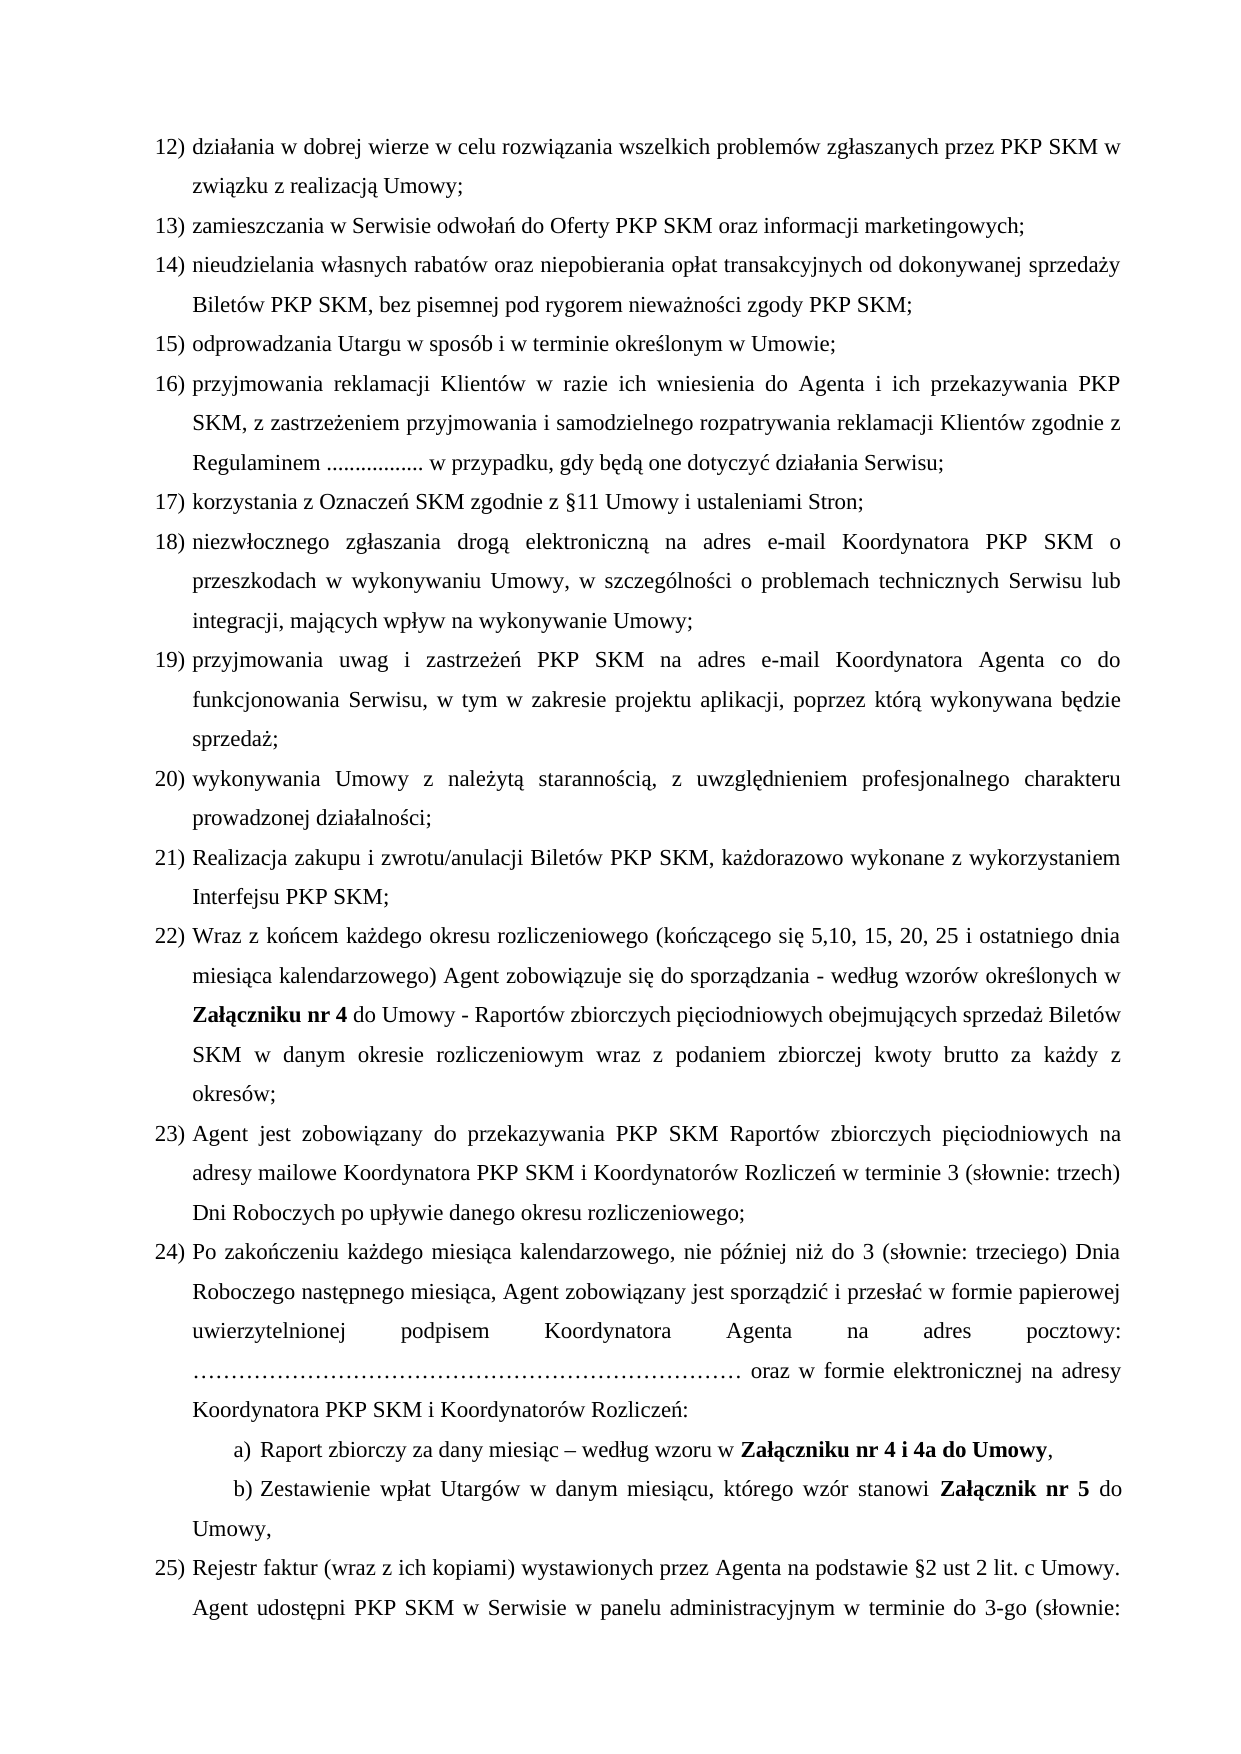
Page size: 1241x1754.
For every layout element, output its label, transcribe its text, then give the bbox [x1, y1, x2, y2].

list Zestawienie wpłat Utargów w danym miesiącu, którego wzór stanowi Załącznik nr 5 do Umowy, [192, 1475, 1122, 1541]
list Raport zbiorczy za dany miesiąc – według wzoru w Załączniku nr 4 i 4a do Umowy, [192, 1436, 1122, 1462]
list nieudzielania własnych rabatów oraz niepobierania opłat transakcyjnych od dokonywanej sprzedaży Biletów PKP SKM, bez pisemnej pod rygorem nieważności zgody PKP SKM; [154, 251, 1122, 317]
list Po zakończeniu każdego miesiąca kalendarzowego, nie później niż do 3 (słownie: trzeciego) Dnia Roboczego następnego miesiąca, Agent zobowiązany jest sporządzić i przesłać w formie papierowej uwierzytelnionej podpisem Koordynatora Agenta na adres pocztowy: ……………………………………………………………… oraz w formie elektronicznej na adresy Koordynatora PKP SKM i Koordynatorów Rozliczeń: [154, 1238, 1122, 1423]
list działania w dobrej wierze w celu rozwiązania wszelkich problemów zgłaszanych przez PKP SKM w związku z realizacją Umowy; [154, 133, 1122, 199]
list zamieszczania w Serwisie odwołań do Oferty PKP SKM oraz informacji marketingowych; [154, 212, 1122, 238]
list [154, 1554, 1122, 1620]
list odprowadzania Utargu w sposób i w terminie określonym w Umowie; [154, 330, 1122, 357]
list przyjmowania uwag i zastrzeżeń PKP SKM na adres e-mail Koordynatora Agenta co do funkcjonowania Serwisu, w tym w zakresie projektu aplikacji, poprzez którą wykonywana będzie sprzedaż; [154, 646, 1122, 751]
list korzystania z Oznaczeń SKM zgodnie z §11 Umowy i ustaleniami Stron; [154, 488, 1122, 514]
list niezwłocznego zgłaszania drogą elektroniczną na adres e-mail Koordynatora PKP SKM o przeszkodach w wykonywaniu Umowy, w szczególności o problemach technicznych Serwisu lub integracji, mających wpływ na wykonywanie Umowy; [154, 528, 1122, 633]
list przyjmowania reklamacji Klientów w razie ich wniesienia do Agenta i ich przekazywania PKP SKM, z zastrzeżeniem przyjmowania i samodzielnego rozpatrywania reklamacji Klientów zgodnie z Regulaminem ................. w przypadku, gdy będą one dotyczyć działania Serwisu; [154, 370, 1122, 475]
list Realizacja zakupu i zwrotu/anulacji Biletów PKP SKM, każdorazowo wykonane z wykorzystaniem Interfejsu PKP SKM; [154, 843, 1122, 909]
list wykonywania Umowy z należytą starannością, z uwzględnieniem profesjonalnego charakteru prowadzonej działalności; [154, 764, 1122, 830]
list Agent jest zobowiązany do przekazywania PKP SKM Raportów zbiorczych pięciodniowych na adresy mailowe Koordynatora PKP SKM i Koordynatorów Rozliczeń w terminie 3 (słownie: trzech) Dni Roboczych po upływie danego okresu rozliczeniowego; [154, 1120, 1122, 1225]
list Wraz z końcem każdego okresu rozliczeniowego (kończącego się 5,10, 15, 20, 25 i ostatniego dnia miesiąca kalendarzowego) Agent zobowiązuje się do sporządzania - według wzorów określonych w Załączniku nr 4 do Umowy - Raportów zbiorczych pięciodniowych obejmujących sprzedaż Biletów SKM w danym okresie rozliczeniowym wraz z podaniem zbiorczej kwoty brutto za każdy z okresów; [154, 922, 1122, 1107]
